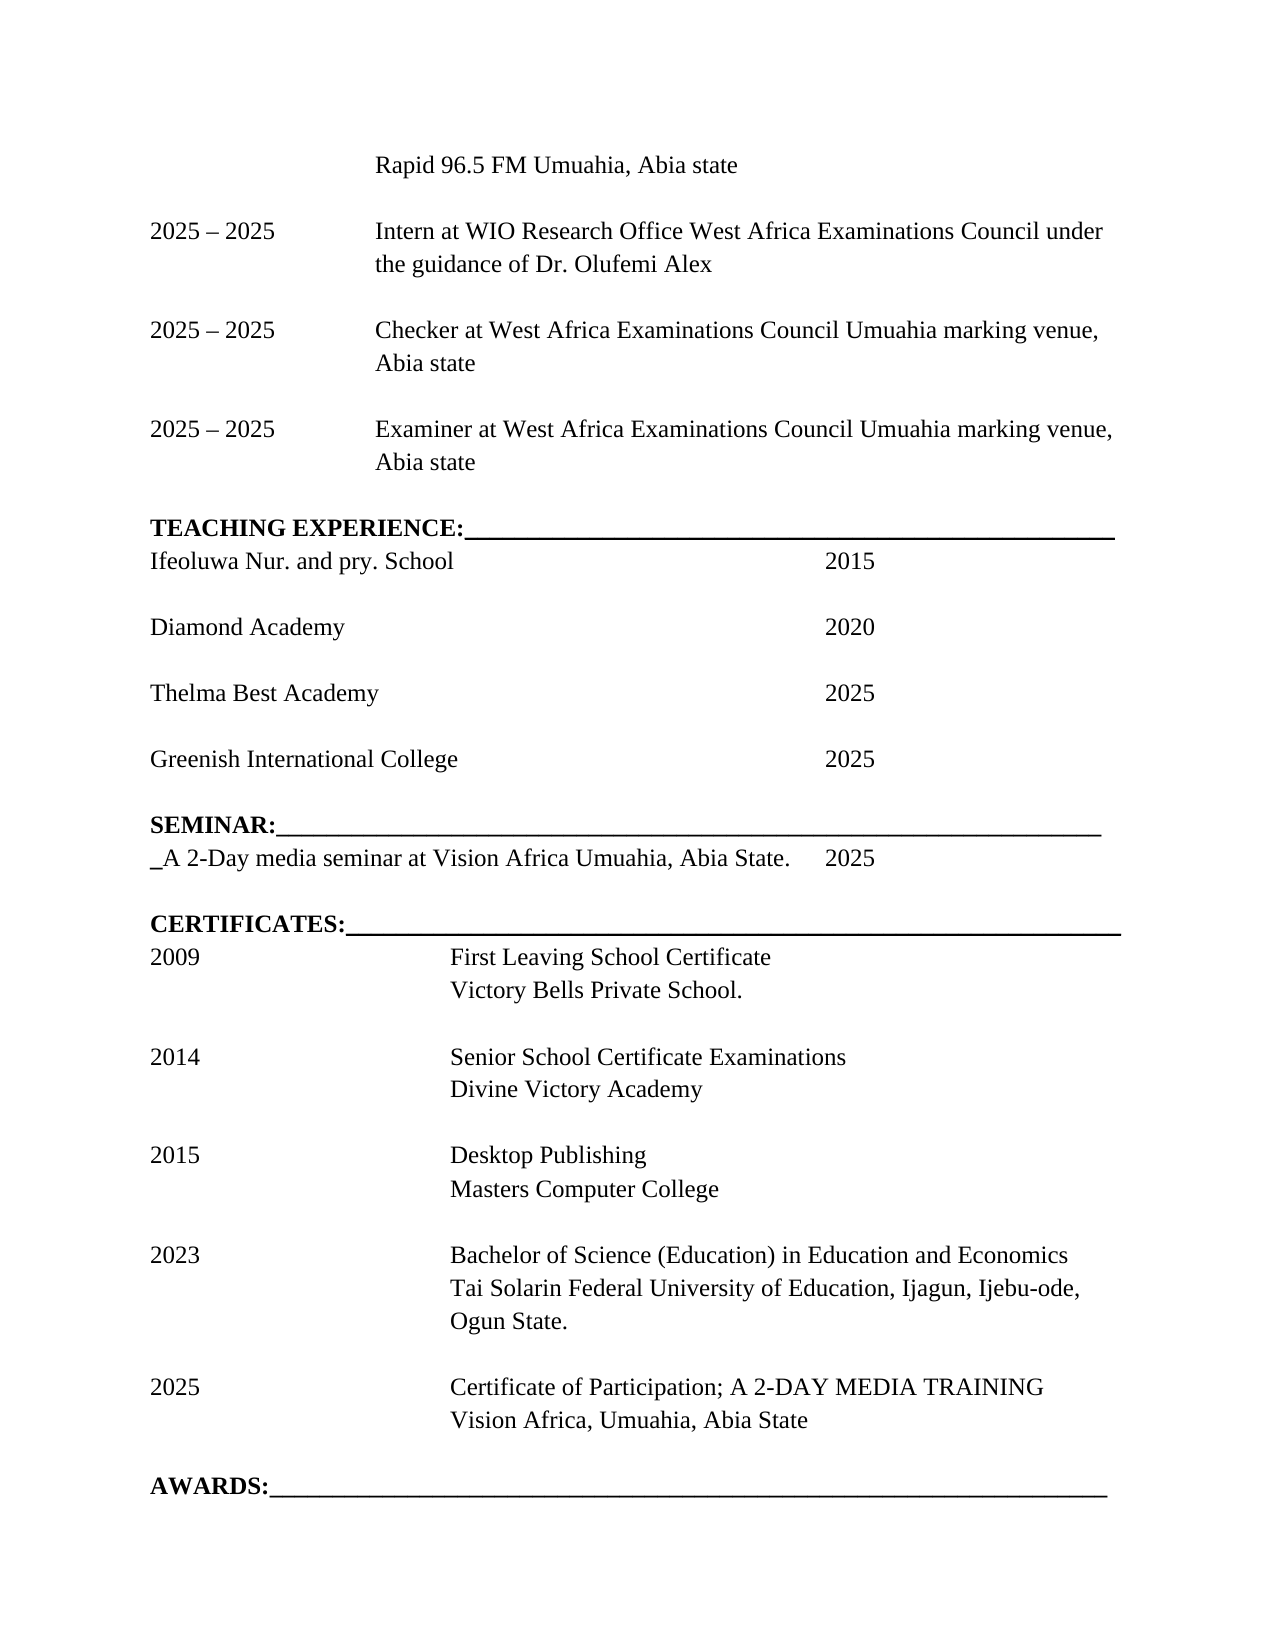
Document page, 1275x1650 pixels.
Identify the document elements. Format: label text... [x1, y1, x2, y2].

text 2025 – 2025 Examiner at West Africa Examinations Council Umuahia marking venue, [150, 414, 1125, 443]
text Ifeoluwa Nur. and pry. School 2015 [150, 546, 1125, 575]
text 2015 Desktop Publishing [150, 1141, 1125, 1169]
text the guidance of Dr. Olufemi Alex [375, 249, 1125, 278]
text Diamond Academy 2020 [150, 612, 1125, 641]
text Ogun State. [375, 1306, 1125, 1334]
text 2025 Certificate of Participation; A 2-DAY MEDIA TRAINING [150, 1372, 1125, 1401]
text Victory Bells Private School. [375, 976, 1125, 1004]
text Abia state [375, 447, 1125, 476]
text 2025 – 2025 Checker at West Africa Examinations Council Umuahia marking venue, [150, 315, 1125, 344]
text Thelma Best Academy 2025 [150, 678, 1125, 707]
text 2009 First Leaving School Certificate [150, 942, 1125, 971]
text 2014 Senior School Certificate Examinations [150, 1042, 1125, 1070]
text SEMINAR:___________________________________________________________________A 2-Day media seminar at Vision Africa Umuahia, Abia State. 2025 [150, 810, 1125, 872]
text CERTIFICATES:______________________________________________________________ [150, 909, 1125, 938]
text 2025 – 2025 Intern at WIO Research Office West Africa Examinations Council under [150, 216, 1125, 245]
text Masters Computer College [150, 1174, 1125, 1202]
text Rapid 96.5 FM Umuahia, Abia state [300, 150, 1125, 179]
text Greenish International College 2025 [150, 744, 1125, 773]
text Vision Africa, Umuahia, Abia State [375, 1405, 1125, 1433]
text AWARDS:___________________________________________________________________ [150, 1471, 1125, 1499]
text 2023 Bachelor of Science (Education) in Education and Economics [150, 1240, 1125, 1268]
text TEACHING EXPERIENCE:____________________________________________________ [150, 513, 1125, 542]
text Divine Victory Academy [450, 1074, 1125, 1103]
text Abia state [300, 348, 1125, 377]
text Tai Solarin Federal University of Education, Ijagun, Ijebu-ode, [375, 1273, 1125, 1301]
